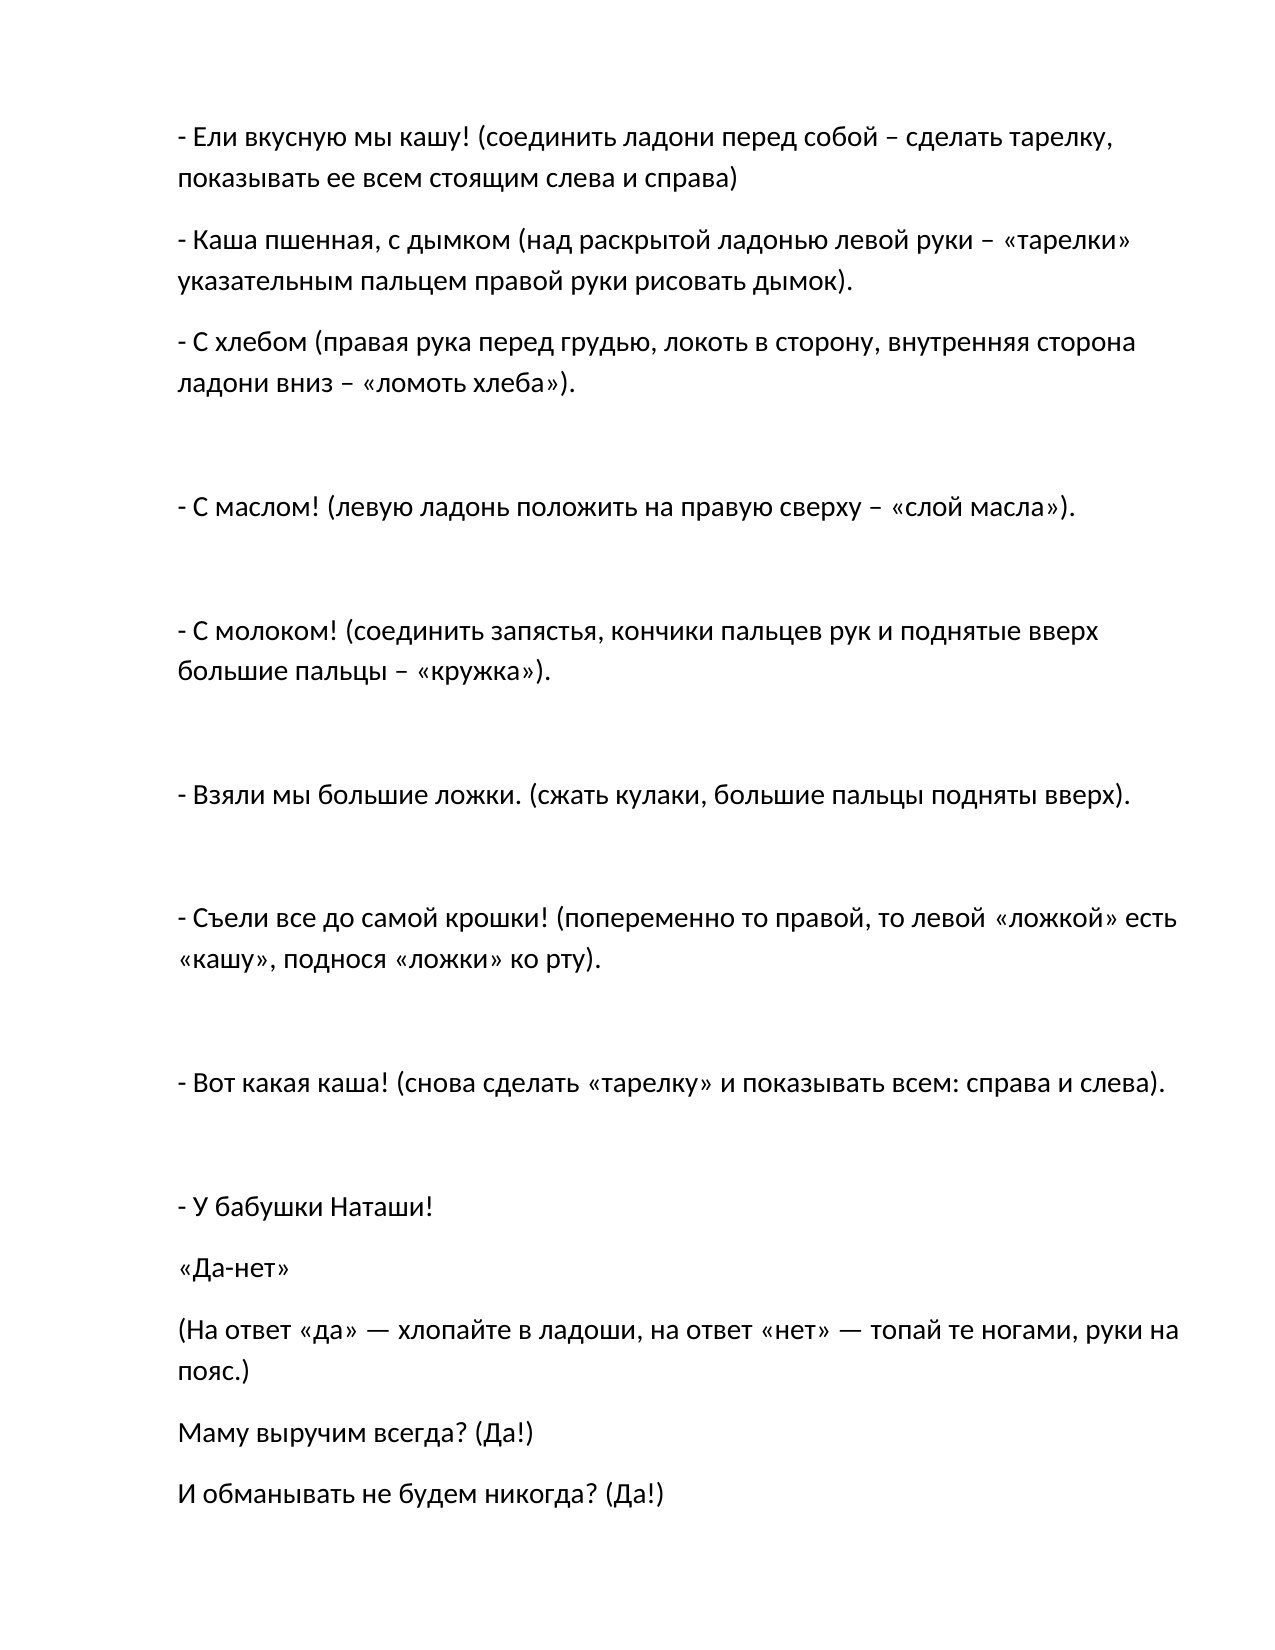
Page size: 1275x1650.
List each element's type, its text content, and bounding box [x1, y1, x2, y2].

text - Вот какая каша! (снова сделать «тарелку» и показывать всем: справа и слева). [177, 1064, 1186, 1100]
text «Да-нет» [177, 1249, 1186, 1285]
text - Съели все до самой крошки! (попеременно то правой, то левой «ложкой» есть «кашу», поднося «ложки» ко рту). [177, 899, 1186, 976]
text (На ответ «да» — хлопайте в ладоши, на ответ «нет» — топай те ногами, руки на пояс.) [177, 1311, 1186, 1388]
text - С хлебом (правая рука перед грудью, локоть в сторону, внутренняя сторона ладони вниз – «ломоть хлеба»). [177, 323, 1186, 400]
text - С молоком! (соединить запястья, кончики пальцев рук и поднятые вверх большие пальцы – «кружка»). [177, 612, 1186, 688]
text - Взяли мы большие ложки. (сжать кулаки, большие пальцы подняты вверх). [177, 776, 1186, 812]
text - Каша пшенная, с дымком (над раскрытой ладонью левой руки – «тарелки» указательным пальцем правой руки рисовать дымок). [177, 221, 1186, 297]
text - С маслом! (левую ладонь положить на правую сверху – «слой масла»). [177, 488, 1186, 524]
text - Ели вкусную мы кашу! (соединить ладони перед собой – сделать тарелку, показывать ее всем стоящим слева и справа) [177, 118, 1186, 195]
text И обманывать не будем никогда? (Да!) [177, 1476, 1186, 1511]
text - У бабушки Наташи! [177, 1188, 1186, 1223]
text Маму выручим всегда? (Да!) [177, 1414, 1186, 1449]
